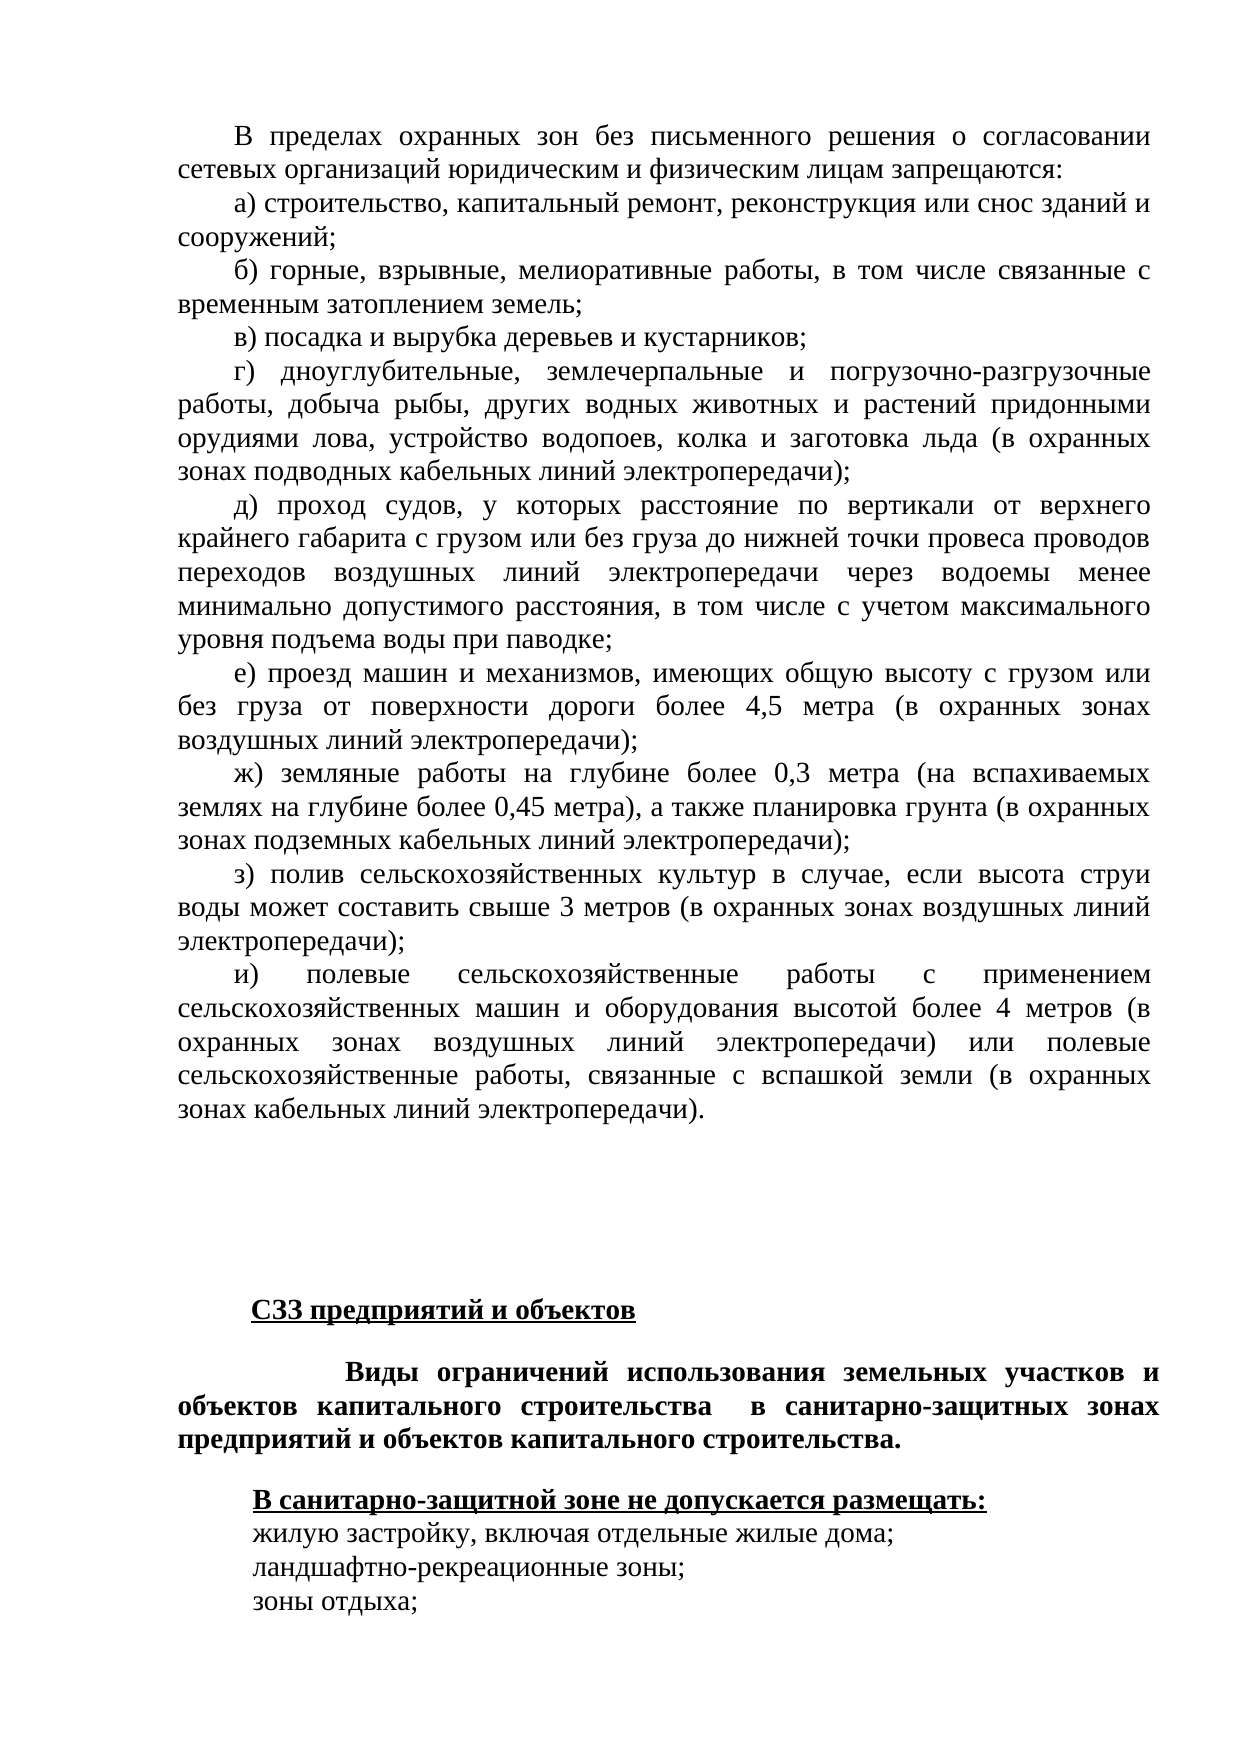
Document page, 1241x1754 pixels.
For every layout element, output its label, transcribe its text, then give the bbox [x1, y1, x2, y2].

text СЗЗ предприятий и объектов [251, 1292, 1098, 1326]
text жилую застройку, включая отдельные жилые дома; [177, 1516, 1152, 1549]
text в) посадка и вырубка деревьев и кустарников; [177, 319, 1152, 353]
text В санитарно-защитной зоне не допускается размещать: [177, 1482, 1152, 1516]
text з) полив сельскохозяйственных культур в случае, если высота струи воды может составить свыше (в охранных зонах воздушных линий электропередачи); [177, 856, 1152, 957]
text Виды ограничений использования земельных участков и объектов капитального строительства в санитарно-защитных зонах предприятий и объектов капитального строительства. [177, 1354, 1160, 1455]
text ландшафтно-рекреационные зоны; [177, 1549, 1152, 1583]
text и) полевые сельскохозяйственные работы с применением сельскохозяйственных машин и оборудования высотой более (в охранных зонах воздушных линий электропередачи) или полевые сельскохозяйственные работы, связанные с вспашкой земли (в охранных зонах кабельных линий электропередачи). [177, 957, 1152, 1124]
text б) горные, взрывные, мелиоративные работы, в том числе связанные с временным затоплением земель; [177, 252, 1152, 319]
text зоны отдыха; [177, 1583, 1152, 1616]
text д) проход судов, у которых расстояние по вертикали от верхнего крайнего габарита с грузом или без груза до нижней точки провеса проводов переходов воздушных линий электропередачи через водоемы менее минимально допустимого расстояния, в том числе с учетом максимального уровня подъема воды при паводке; [177, 487, 1152, 655]
text В пределах охранных зон без письменного решения о согласовании сетевых организаций юридическим и физическим лицам запрещаются: [177, 118, 1152, 185]
text ж) земляные работы на глубине более (на вспахиваемых землях на глубине более ), а также планировка грунта (в охранных зонах подземных кабельных линий электропередачи); [177, 755, 1152, 856]
text г) дноуглубительные, землечерпальные и погрузочно-разгрузочные работы, добыча рыбы, других водных животных и растений придонными орудиями лова, устройство водопоев, колка и заготовка льда (в охранных зонах подводных кабельных линий электропередачи); [177, 353, 1152, 487]
text а) строительство, капитальный ремонт, реконструкция или снос зданий и сооружений; [177, 185, 1152, 252]
text е) проезд машин и механизмов, имеющих общую высоту с грузом или без груза от поверхности дороги более (в охранных зонах воздушных линий электропередачи); [177, 655, 1152, 755]
